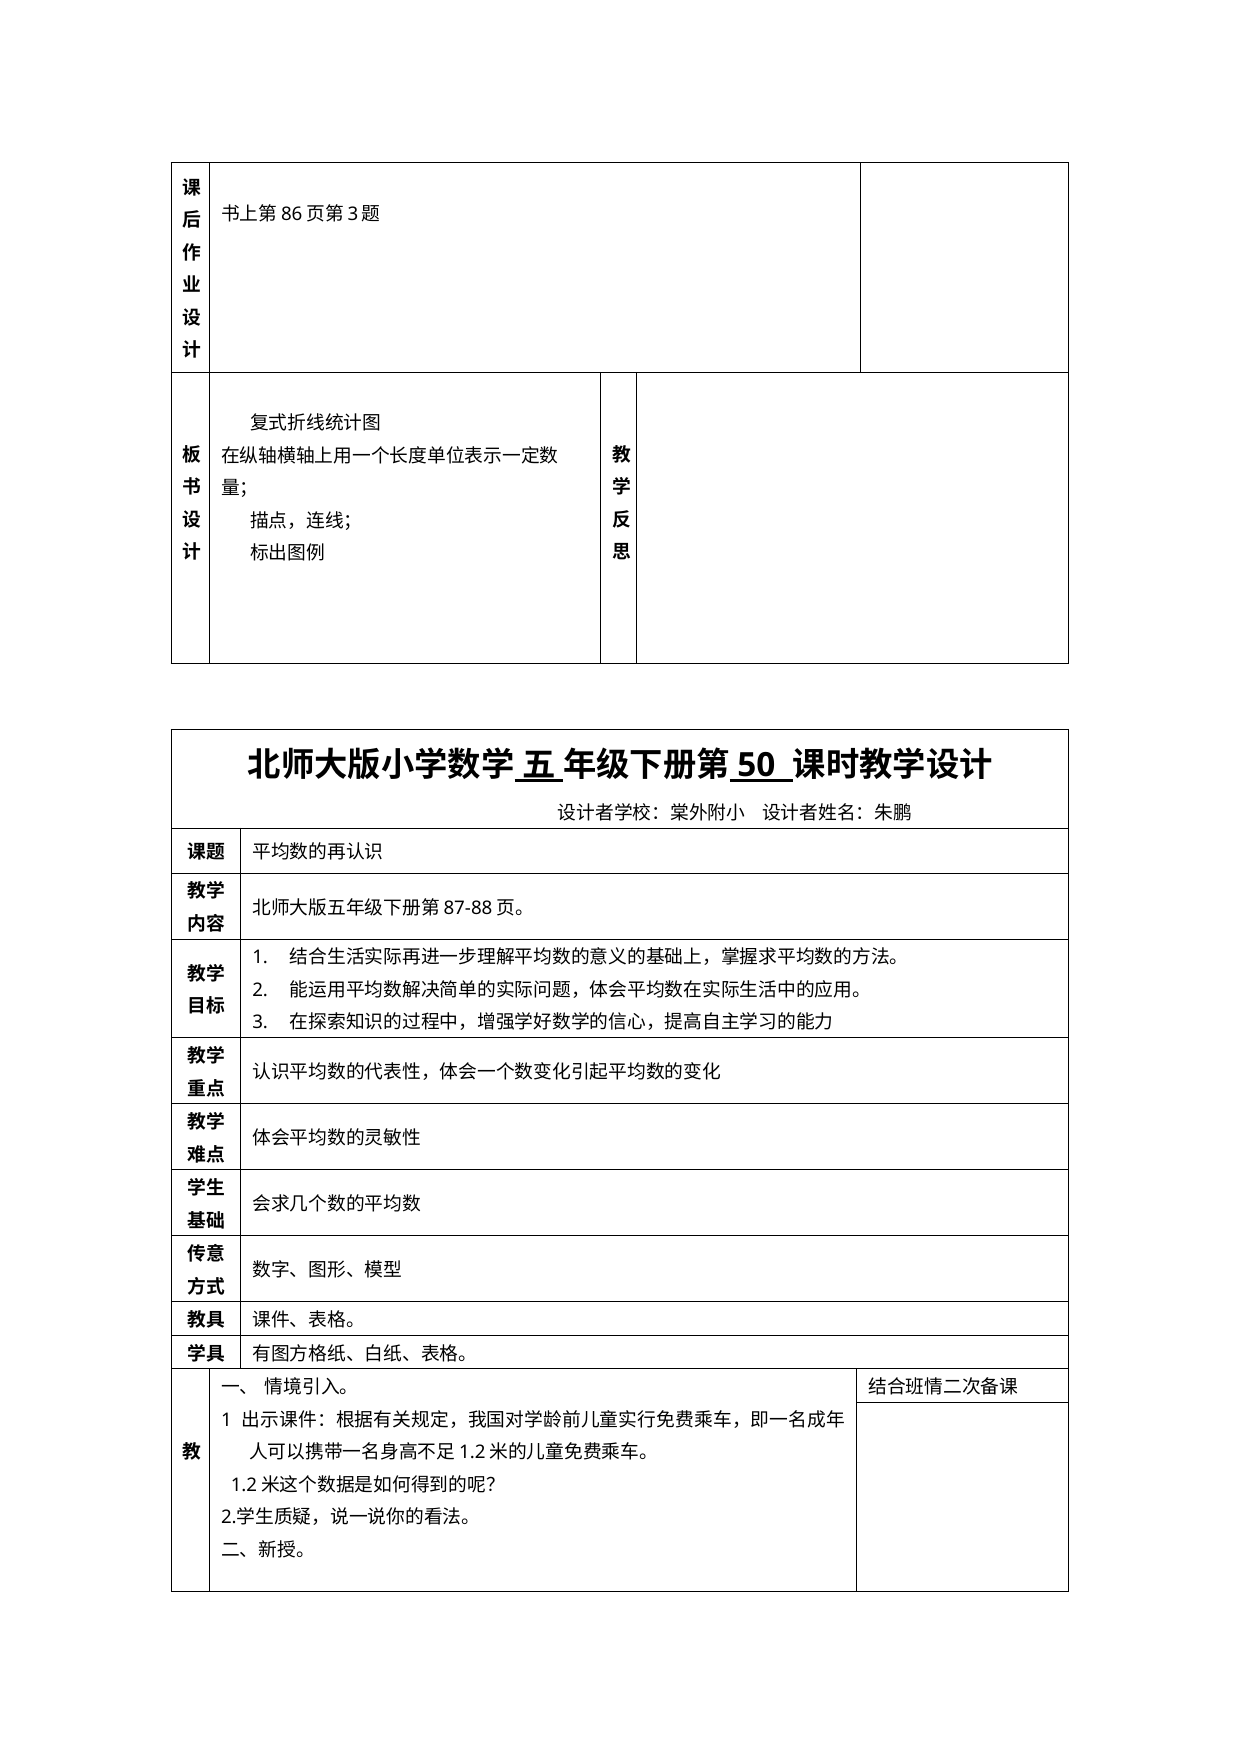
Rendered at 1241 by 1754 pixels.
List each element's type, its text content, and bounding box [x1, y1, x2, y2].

table_cell 会求几个数的平均数 [241, 1170, 1068, 1235]
table_cell 课题 [172, 829, 240, 872]
table_cell 有图方格纸、白纸、表格。 [241, 1336, 1068, 1368]
table_cell [637, 373, 1068, 663]
table_header 北师大版小学数学 五 年级下册第 50 课时教学设计 设计者学校：棠外附小 设计者姓名：朱鹏 [172, 730, 1068, 827]
table_cell 北师大版五年级下册第87-88页。 [241, 874, 1068, 938]
table_cell 教学难点 [172, 1104, 240, 1169]
table_cell 体会平均数的灵敏性 [241, 1104, 1068, 1169]
table_cell 教学反思 [601, 373, 636, 663]
table_cell 教学目标 [172, 940, 240, 1037]
table_cell 复式折线统计图 在纵轴横轴上用一个长度单位表示一定数量； 描点，连线； 标出图例 [210, 373, 600, 663]
table_cell 教具 [172, 1302, 240, 1335]
table_cell 书上第86页第3题 [210, 163, 860, 372]
table_cell 课件、表格。 [241, 1302, 1068, 1335]
table_cell 传意方式 [172, 1236, 240, 1301]
table_cell 结合生活实际再进一步理解平均数的意义的基础上，掌握求平均数的方法。 能运用平均数解决简单的实际问题，体会平均数在实际生活中的应用。 在探索知识的过程中，增强学好数学的信心，提高自主学习的能力 [241, 940, 1068, 1037]
table_cell 课 后 作 业 设 计 [172, 163, 209, 372]
table_cell 认识平均数的代表性，体会一个数变化引起平均数的变化 [241, 1038, 1068, 1103]
table_cell [857, 1403, 1068, 1591]
table_cell 教 学 过 程 [172, 1369, 209, 1591]
table_cell 情境引入。 1 出示课件：根据有关规定，我国对学龄前儿童实行免费乘车，即一名成年人可以携带一名身高不足1.2米的儿童免费乘车。 1.2米这个数据是如何得到的呢？ 2.学生质疑，说一说你的看法。 二、新授。 1、解决疑惑。 学龄前儿童，即0-6岁的儿童，而这就意味着0-6岁的儿童身高普遍不会超过1.2米，那么我们首先就要调查一下0-6岁儿童的身高数据，但是我们无法确定一个准确数值，这就需要计算出数据的平均数来解决问题。 出示平均数的意义：一组数据中所有数据之和除以数据的个数。它是反映数据集中趋势的一项指标，具有代表性。 2、求平均数的方法。 出示课件：“新苗杯”少儿歌手大奖赛的成绩统计表。 （1）把统计表填写完整，并排出名次。 （2）在实际比赛中，通常采取去掉一个最高分和一个最低分，然后再计算平均数的记分方法。你能说出其中的道理吗？ （3）按照上述的记分方法重新计算3位选手的最终成绩，然后排出名次。 3、教授解题策略。 题中数据众多，无法直接比较，可以先求出每位选手的平均成绩，再进行比较，这样就容易排出名次。 求平均数的方法：总数量÷总份数=平均数。 选手1：（92+98+94+96+100）÷5=96（分） 选手2：（97+99+100+84+95）÷5=95（分） 选手3：（90+98+87+85+90）÷5=96（分） 4.计算完毕请补充统计表，并排出最终名次。 三，课堂总结 师：观察两种算法，你们有什么发现？在实际比赛中，通常都采用去掉一个最高分和一个最低分，然后计算平均数的计分方法。你们能说出其中的道理吗？ 生：去掉特殊值后求平均数更有代表性。任何一个数有变化，平均数都有反应。平均数很灵敏。 [210, 1369, 856, 1591]
table_cell 结合班情二次备课 [857, 1369, 1068, 1402]
table_cell 教学重点 [172, 1038, 240, 1103]
table_cell 教学内容 [172, 874, 240, 938]
table_cell 学具 [172, 1336, 240, 1368]
table_cell 学生基础 [172, 1170, 240, 1235]
table_cell 板书设计 [172, 373, 209, 663]
table_cell 数字、图形、模型 [241, 1236, 1068, 1301]
table_cell [861, 163, 1068, 372]
table_cell 平均数的再认识 [241, 829, 1068, 872]
